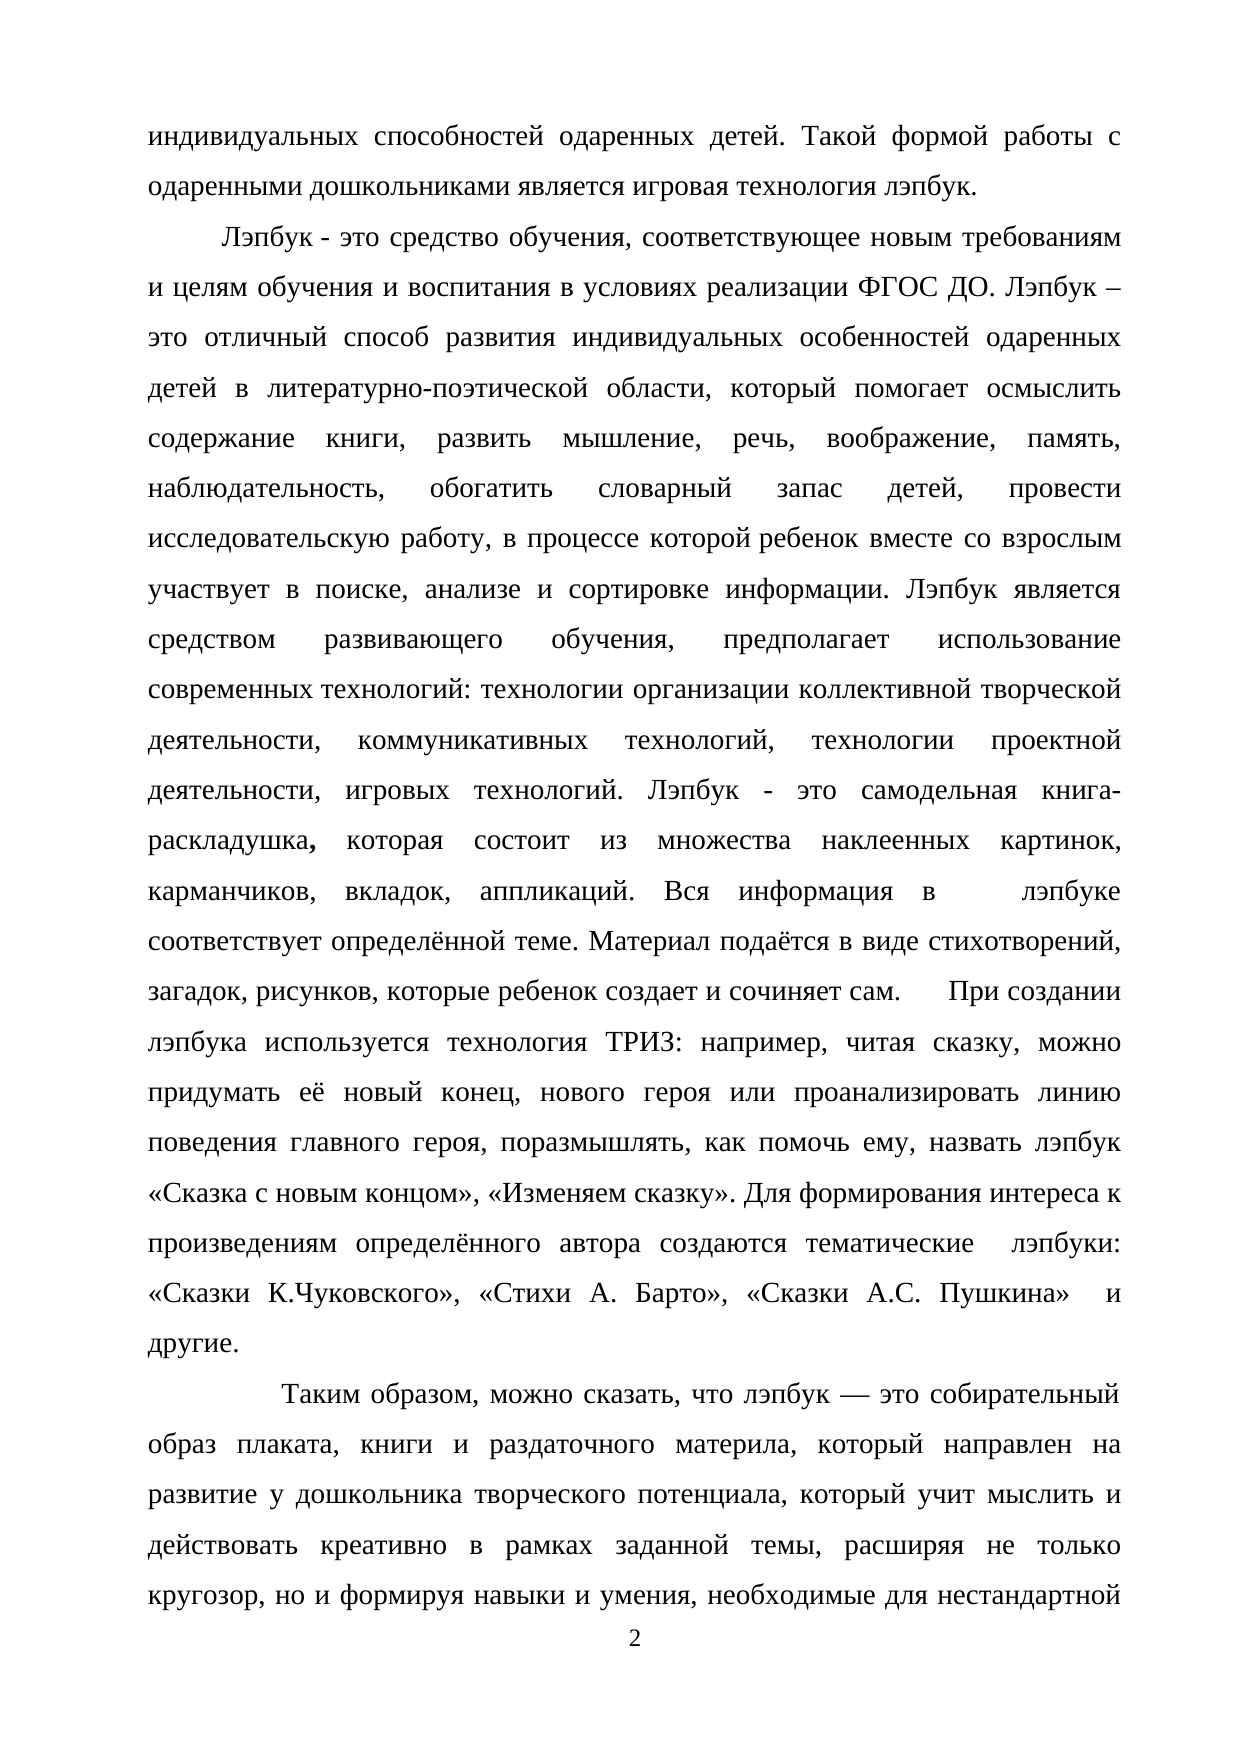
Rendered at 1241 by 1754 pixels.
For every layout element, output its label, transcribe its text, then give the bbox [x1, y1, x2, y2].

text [148, 118, 1122, 202]
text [148, 1376, 1122, 1611]
text Лэпбук - это средство обучения, соответствующее новым требованиям и целям обучения и воспитания в условиях реализации ФГОС ДО. Лэпбук – это отличный способ развития индивидуальных особенностей одаренных детей в литературно-поэтической области, который помогает осмыслить содержание книги, развить мышление, речь, воображение, память, наблюдательность, обогатить словарный запас детей, провести исследовательскую работу, в процессе которой ребенок вместе со взрослым участвует в поиске, анализе и сортировке информации. Лэпбук является средством развивающего обучения, предполагает использование современных технологий: технологии организации коллективной творческой деятельности, коммуникативных технологий, технологии проектной деятельности, игровых технологий. Лэпбук - это самодельная книга-раскладушка, которая состоит из множества наклеенных картинок, карманчиков, вкладок, аппликаций. Вся информация в лэпбуке соответствует определённой теме. Материал подаётся в виде стихотворений, загадок, рисунков, которые ребенок создает и сочиняет сам. При создании лэпбука используется технология ТРИЗ: например, читая сказку, можно придумать её новый конец, нового героя или проанализировать линию поведения главного героя, поразмышлять, как помочь ему, назвать лэпбук «Сказка с новым концом», «Изменяем сказку». Для формирования интереса к произведениям определённого автора создаются тематические лэпбуки: «Сказки К.Чуковского», «Стихи А. Барто», «Сказки А.С. Пушкина» и другие. [148, 219, 1122, 1359]
